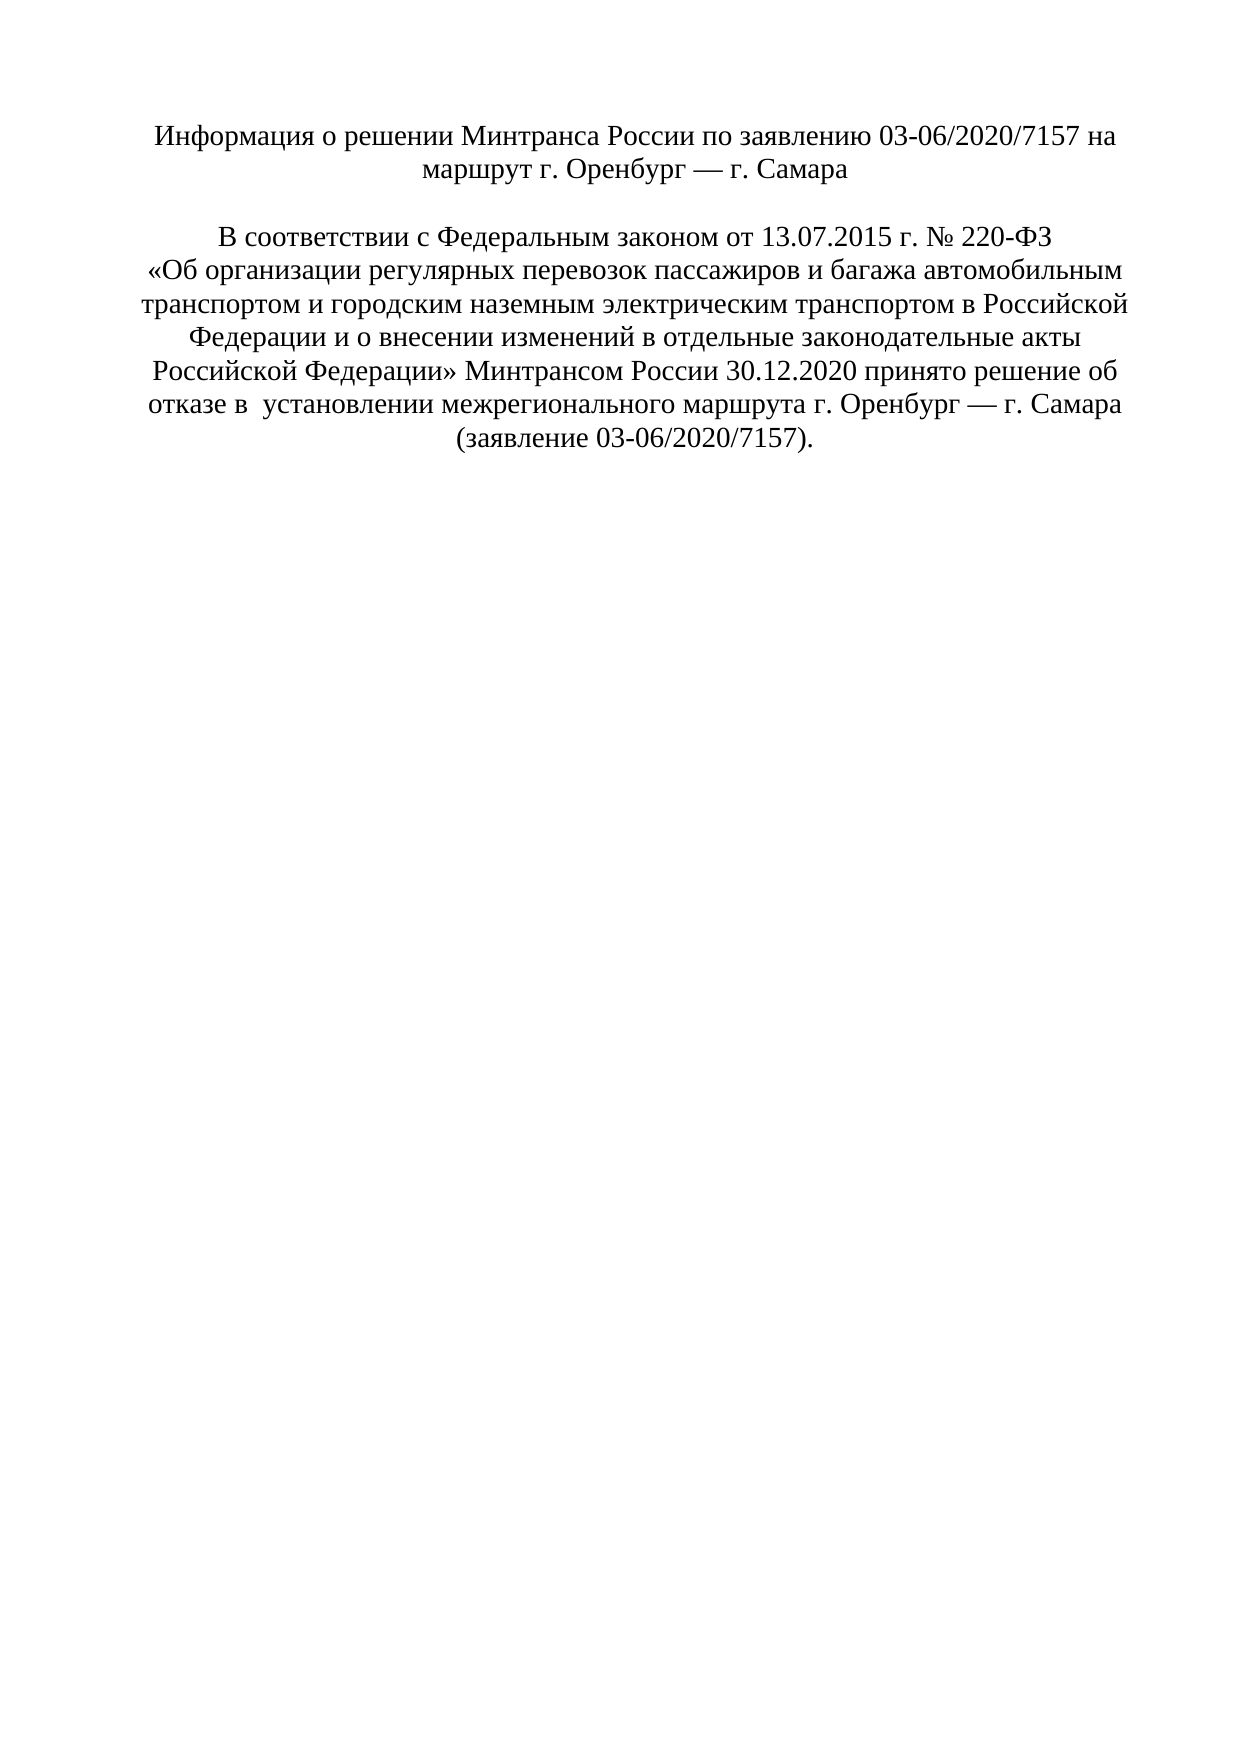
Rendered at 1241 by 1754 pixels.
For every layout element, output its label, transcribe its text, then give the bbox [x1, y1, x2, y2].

text Информация о решении Минтранса России по заявлению 03-06/2020/7157 на маршрут г. Оренбург — г. Самара [118, 118, 1152, 185]
text В соответствии с Федеральным законом от 13.07.2015 г. № 220-ФЗ «Об организации регулярных перевозок пассажиров и багажа автомобильным транспортом и городским наземным электрическим транспортом в Российской Федерации и о внесении изменений в отдельные законодательные акты Российской Федерации» Минтрансом России 30.12.2020 принято решение об отказе в установлении межрегионального маршрута г. Оренбург — г. Самара (заявление 03-06/2020/7157). [118, 219, 1152, 453]
